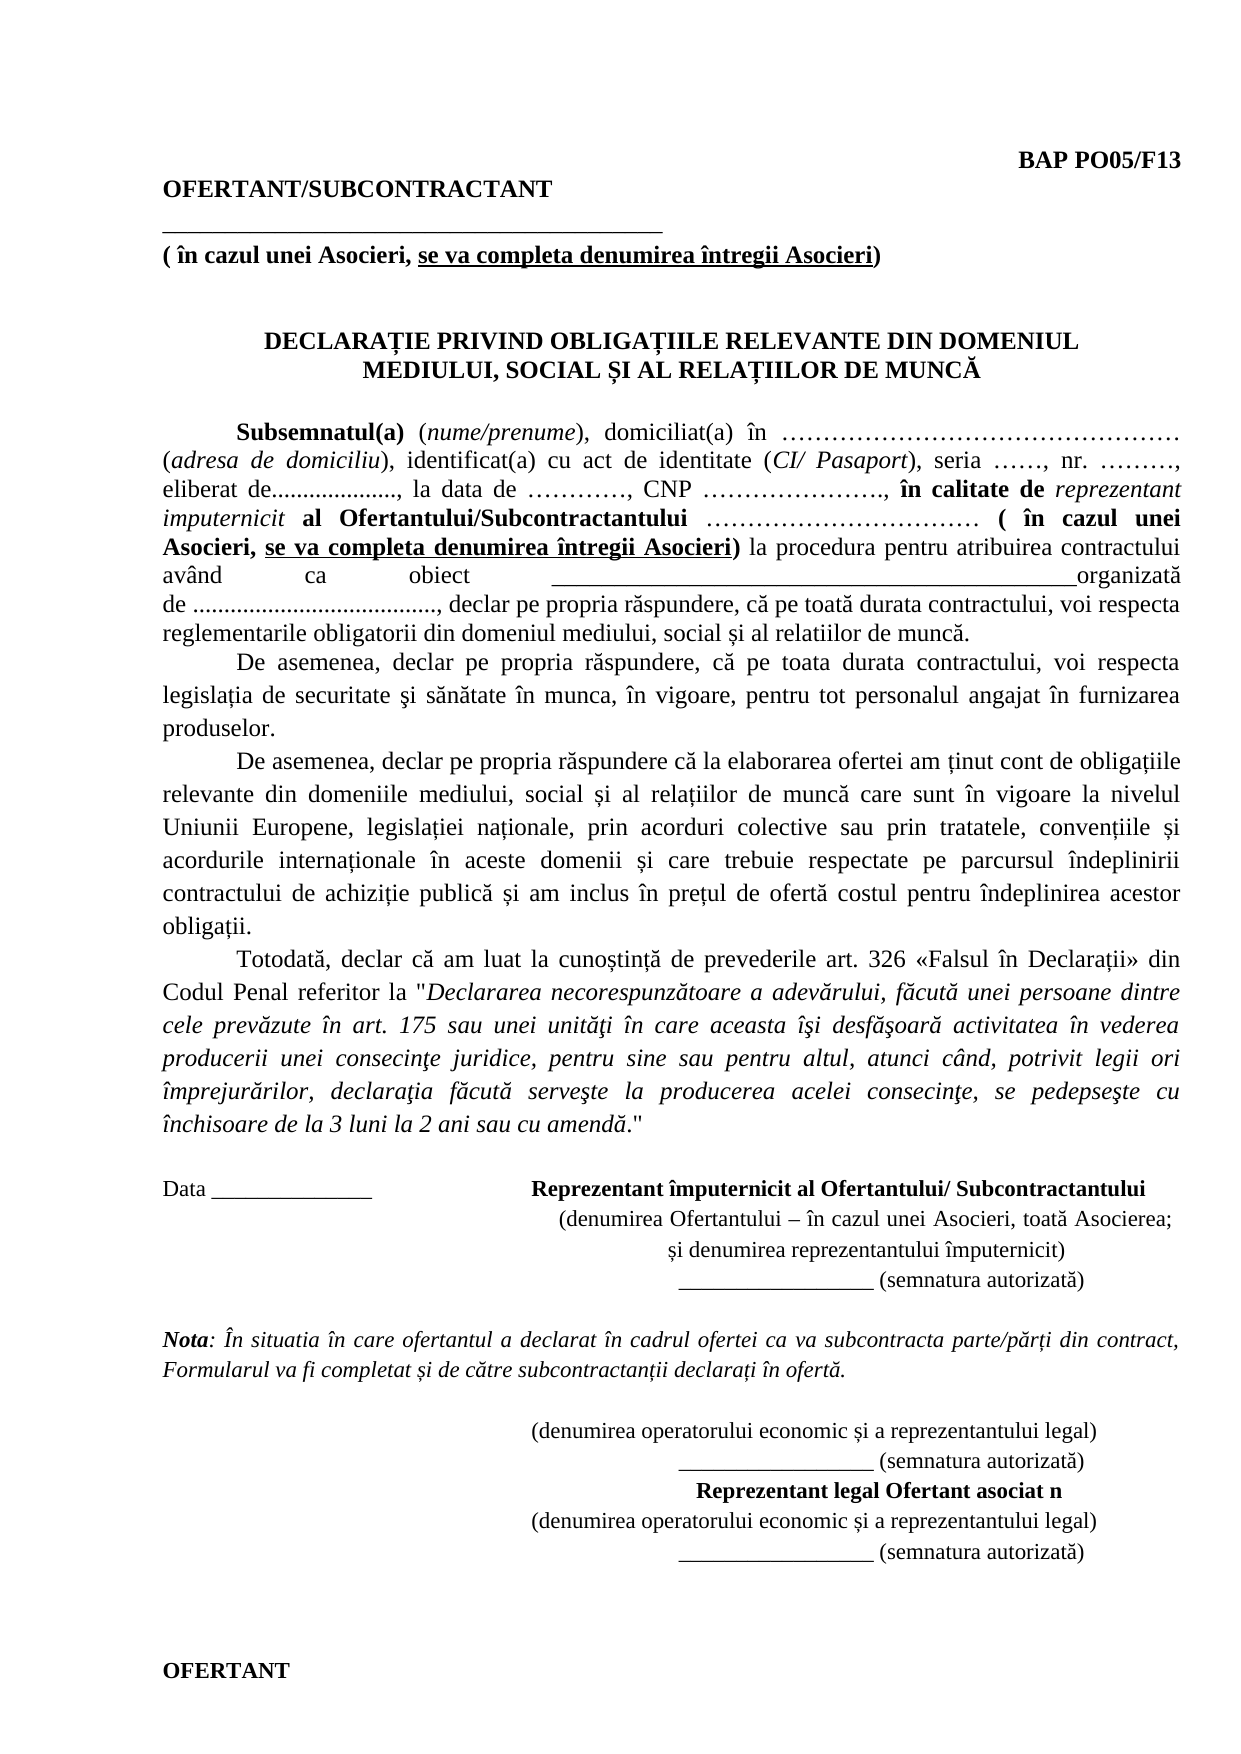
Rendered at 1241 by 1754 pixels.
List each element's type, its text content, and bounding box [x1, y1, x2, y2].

text DECLARAȚIE PRIVIND OBLIGAȚIILE RELEVANTE DIN DOMENIUL [162, 326, 1181, 355]
text OFERTANT/SUBCONTRACTANT [162, 174, 1181, 203]
text _________________ (semnatura autorizată) [162, 1447, 1181, 1473]
text OFERTANT [162, 1657, 1181, 1683]
text De asemenea, declar pe propria răspundere că la elaborarea ofertei am ținut cont de obligațiile relevante din domeniile mediului, social și al relațiilor de muncă care sunt în vigoare la nivelul Uniunii Europene, legislației naționale, prin acorduri colective sau prin tratatele, convențiile și acordurile internaționale în aceste domenii și care trebuie respectate pe parcursul îndeplinirii contractului de achiziție publică și am inclus în prețul de ofertă costul pentru îndeplinirea acestor obligații. [162, 746, 1181, 940]
text ________________________________________ [162, 207, 1181, 236]
text De asemenea, declar pe propria răspundere, că pe toata durata contractului, voi respecta legislația de securitate şi sănătate în munca, în vigoare, pentru tot personalul angajat în furnizarea produselor. [162, 647, 1181, 742]
text _________________ (semnatura autorizată) [162, 1266, 1181, 1292]
text Reprezentant legal Ofertant asociat n [162, 1477, 1181, 1504]
text _________________ (semnatura autorizată) [162, 1538, 1181, 1564]
text Totodată, declar că am luat la cunoștință de prevederile art. 326 «Falsul în Declarații» din Codul Penal referitor la "Declararea necorespunzătoare a adevărului, făcută unei persoane dintre cele prevăzute în art. 175 sau unei unităţi în care aceasta îşi desfăşoară activitatea în vederea producerii unei consecinţe juridice, pentru sine sau pentru altul, atunci când, potrivit legii ori împrejurărilor, declaraţia făcută serveşte la producerea acelei consecinţe, se pedepseşte cu închisoare de la 3 luni la 2 ani sau cu amendă." [162, 944, 1181, 1138]
text Subsemnatul(a) (nume/prenume), domiciliat(a) în ………………………………………… (adresa de domiciliu), identificat(a) cu act de identitate (CI/ Pasaport), seria ……, nr. ………, eliberat de...................., la data de …………, CNP …………………., în calitate de reprezentant imputernicit al Ofertantului/Subcontractantului …………………………… ( în cazul unei Asocieri, se va completa denumirea întregii Asocieri) la procedura pentru atribuirea contractului având ca obiect __________________________________________organizată de ......................................., declar pe propria răspundere, că pe toată durata contractului, voi respecta reglementarile obligatorii din domeniul mediului, social și al relatiilor de muncă. [162, 417, 1181, 647]
text BAP PO05/F13 [162, 145, 1181, 174]
text (denumirea Ofertantului – în cazul unei Asocieri, toată Asocierea; și denumirea reprezentantului împuternicit) [162, 1205, 1181, 1262]
text (denumirea operatorului economic și a reprezentantului legal) [162, 1417, 1181, 1443]
text Data ______________ Reprezentant împuternicit al Ofertantului/ Subcontractantului [162, 1175, 1181, 1202]
text (denumirea operatorului economic și a reprezentantului legal) [162, 1507, 1181, 1534]
text Nota: În situatia în care ofertantul a declarat în cadrul ofertei ca va subcontracta parte/părți din contract, Formularul va fi completat și de către subcontractanții declarați în ofertă. [162, 1326, 1181, 1383]
text MEDIULUI, SOCIAL ȘI AL RELAȚIILOR DE MUNCĂ [162, 355, 1181, 384]
text ( în cazul unei Asocieri, se va completa denumirea întregii Asocieri) [162, 240, 1181, 269]
